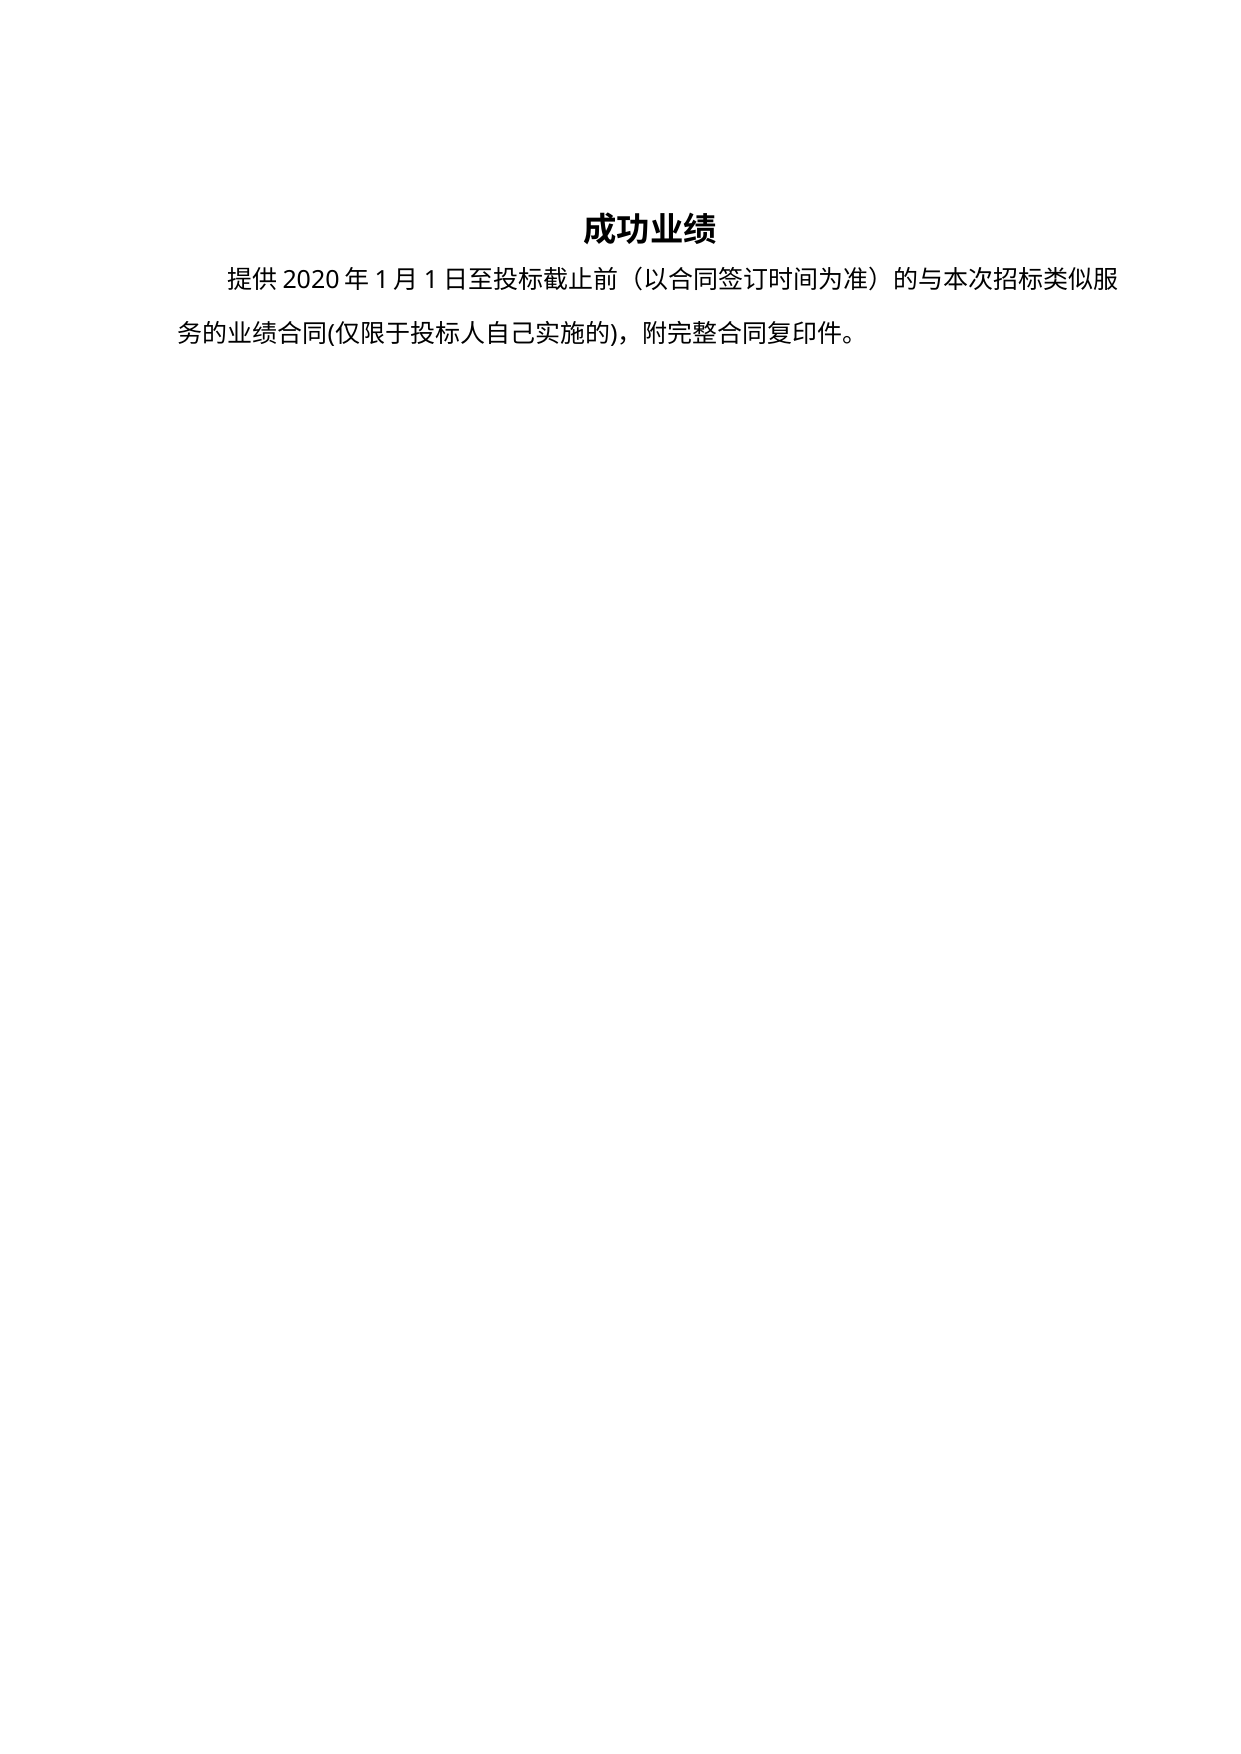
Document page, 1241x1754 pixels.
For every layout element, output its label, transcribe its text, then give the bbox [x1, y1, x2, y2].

text 提供2020年1月1日至投标截止前（以合同签订时间为准）的与本次招标类似服务的业绩合同(仅限于投标人自己实施的)，附完整合同复印件。 [177, 259, 1122, 350]
text 成功业绩 [177, 194, 1122, 259]
